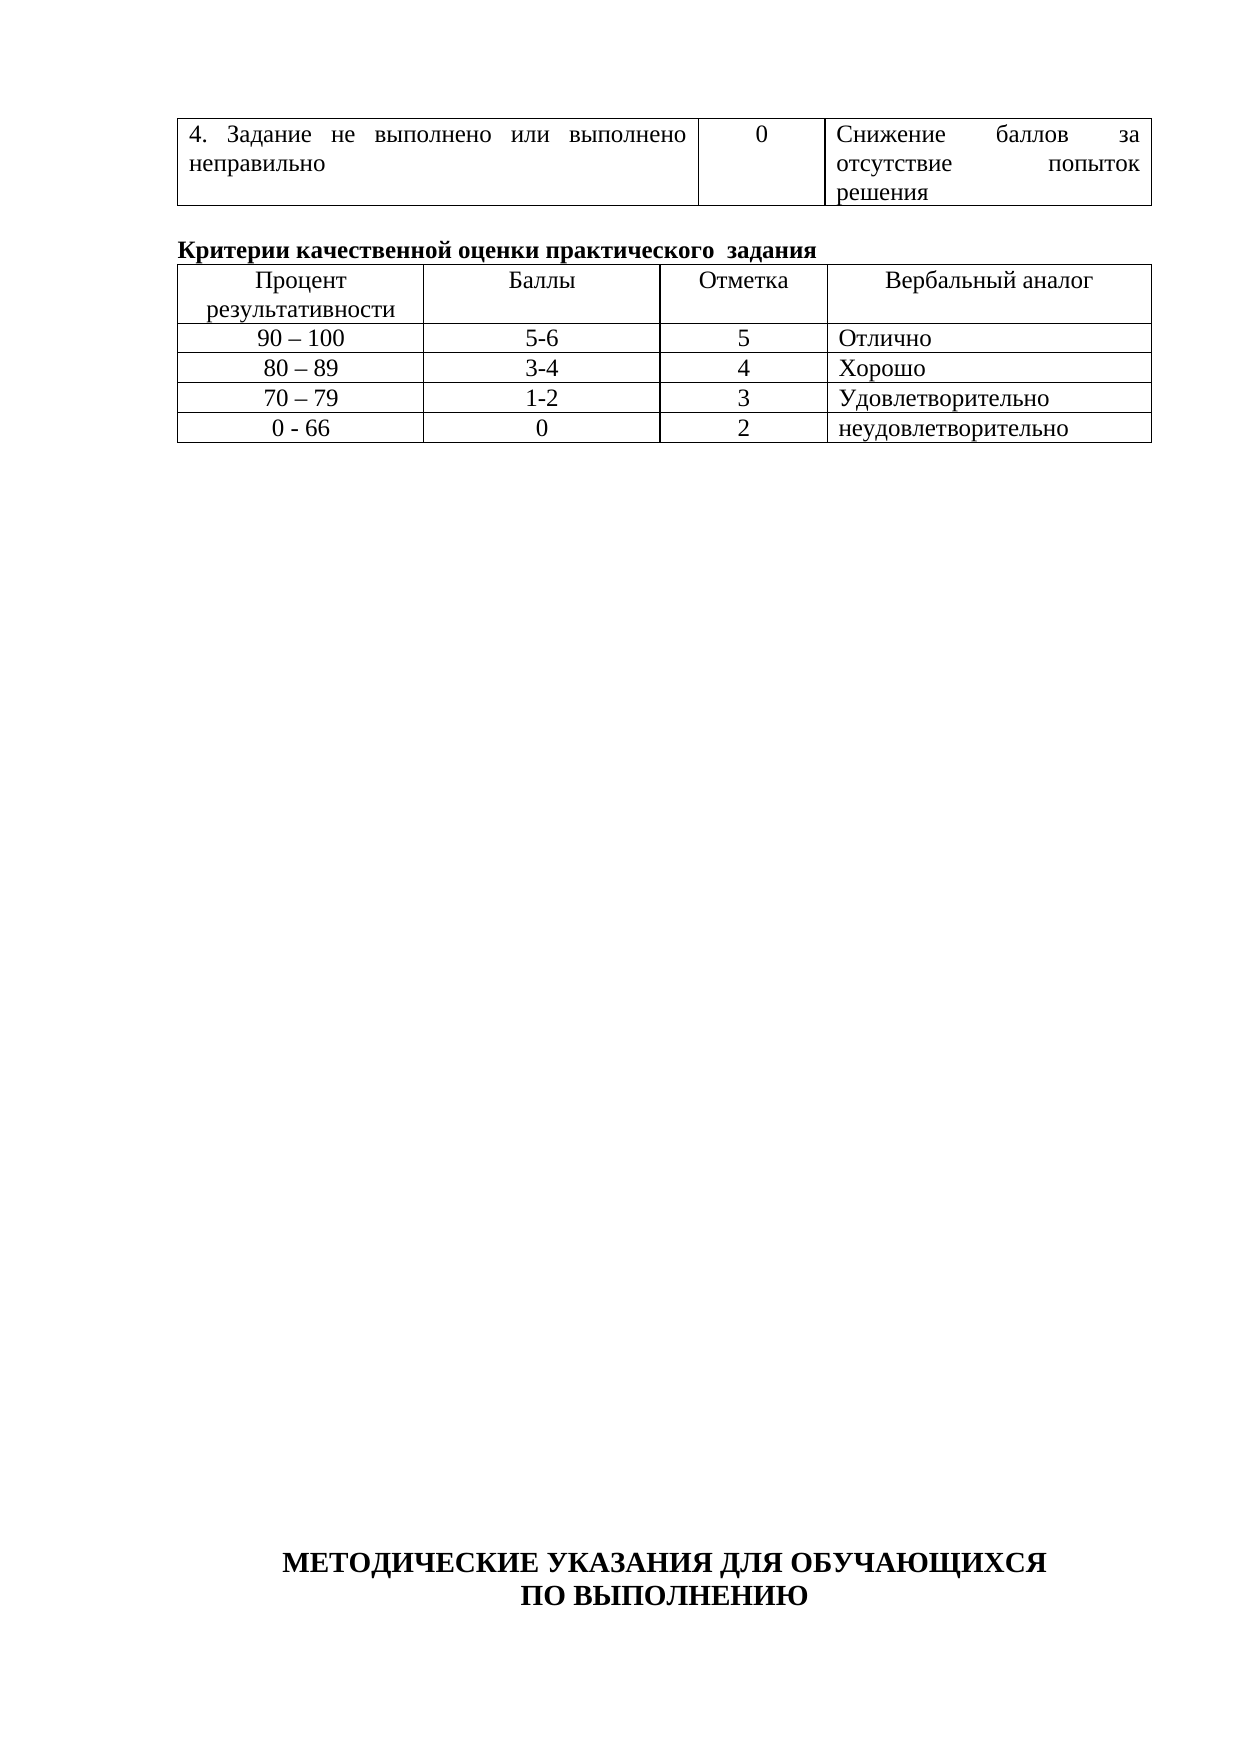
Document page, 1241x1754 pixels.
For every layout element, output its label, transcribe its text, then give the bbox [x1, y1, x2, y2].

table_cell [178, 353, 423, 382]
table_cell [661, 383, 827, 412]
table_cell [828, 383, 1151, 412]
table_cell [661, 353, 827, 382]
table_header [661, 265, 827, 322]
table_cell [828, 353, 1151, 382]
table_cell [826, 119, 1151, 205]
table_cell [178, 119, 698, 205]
text МЕТОДИЧЕСКИЕ УКАЗАНИЯ ДЛЯ ОБУЧАЮЩИХСЯ [177, 1545, 1152, 1578]
text Критерии качественной оценки практического задания [177, 235, 1152, 264]
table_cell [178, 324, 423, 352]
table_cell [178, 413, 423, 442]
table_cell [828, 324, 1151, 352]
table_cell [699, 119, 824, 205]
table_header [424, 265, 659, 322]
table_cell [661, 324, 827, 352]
text ПО ВЫПОЛНЕНИЮ [177, 1578, 1152, 1612]
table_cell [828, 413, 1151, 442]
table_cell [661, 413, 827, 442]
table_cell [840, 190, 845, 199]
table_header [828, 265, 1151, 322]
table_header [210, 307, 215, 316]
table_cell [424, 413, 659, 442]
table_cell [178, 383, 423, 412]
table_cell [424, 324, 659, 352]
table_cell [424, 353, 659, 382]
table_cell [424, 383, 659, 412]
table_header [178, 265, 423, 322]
